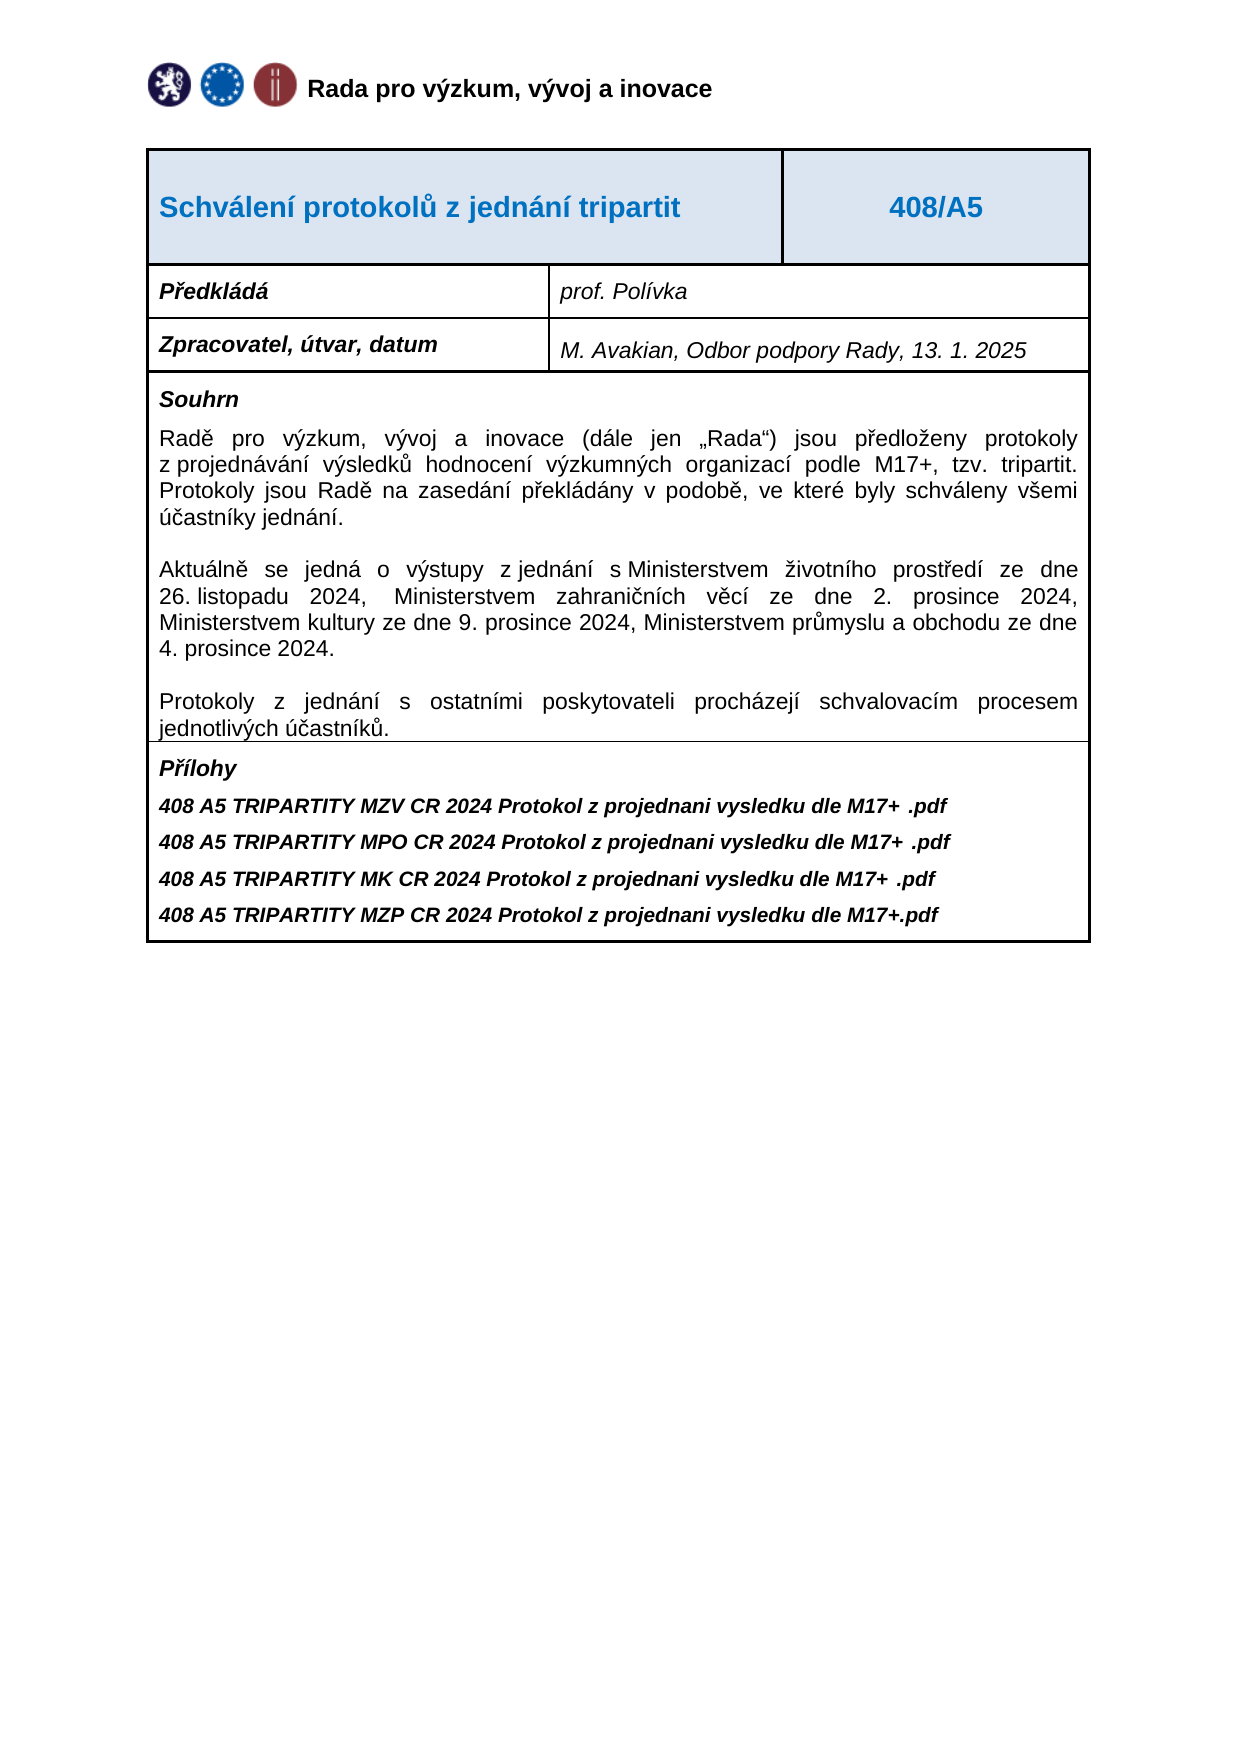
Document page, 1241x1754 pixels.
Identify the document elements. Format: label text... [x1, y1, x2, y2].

table_cell Předkládá [149, 266, 548, 317]
table_cell Zpracovatel, útvar, datum [149, 319, 548, 370]
table_cell Přílohy 408 A5 TRIPARTITY MZV CR 2024 Protokol z projednani vysledku dle M17+ .pdf 408 A5 TRIPARTITY MPO CR 2024 Protokol z projednani vysledku dle M17+ .pdf 408 A5 TRIPARTITY MK CR 2024 Protokol z projednani vysledku dle M17+ .pdf 408 A5 TRIPARTITY MZP CR 2024 Protokol z projednani vysledku dle M17+.pdf [149, 742, 1088, 939]
picture [147, 62, 298, 108]
table_header 408/A5 [784, 151, 1088, 263]
table_cell M. Avakian, Odbor podpory Rady, 13. 1. 2025 [550, 319, 1088, 370]
table_cell Souhrn Radě pro výzkum, vývoj a inovace (dále jen „Rada“) jsou předloženy protokoly z projednávání výsledků hodnocení výzkumných organizací podle M17+, tzv. tripartit. Protokoly jsou Radě na zasedání překládány v podobě, ve které byly schváleny všemi účastníky jednání. Aktuálně se jedná o výstupy z jednání s Ministerstvem životního prostředí ze dne 26. listopadu 2024, Ministerstvem zahraničních věcí ze dne 2. prosince 2024, Ministerstvem kultury ze dne 9. prosince 2024, Ministerstvem průmyslu a obchodu ze dne 4. prosince 2024. Protokoly z jednání s ostatními poskytovateli procházejí schvalovacím procesem jednotlivých účastníků. [149, 373, 1088, 741]
table_header Schválení protokolů z jednání tripartit [149, 151, 781, 263]
table_cell prof. Polívka [550, 266, 1088, 317]
